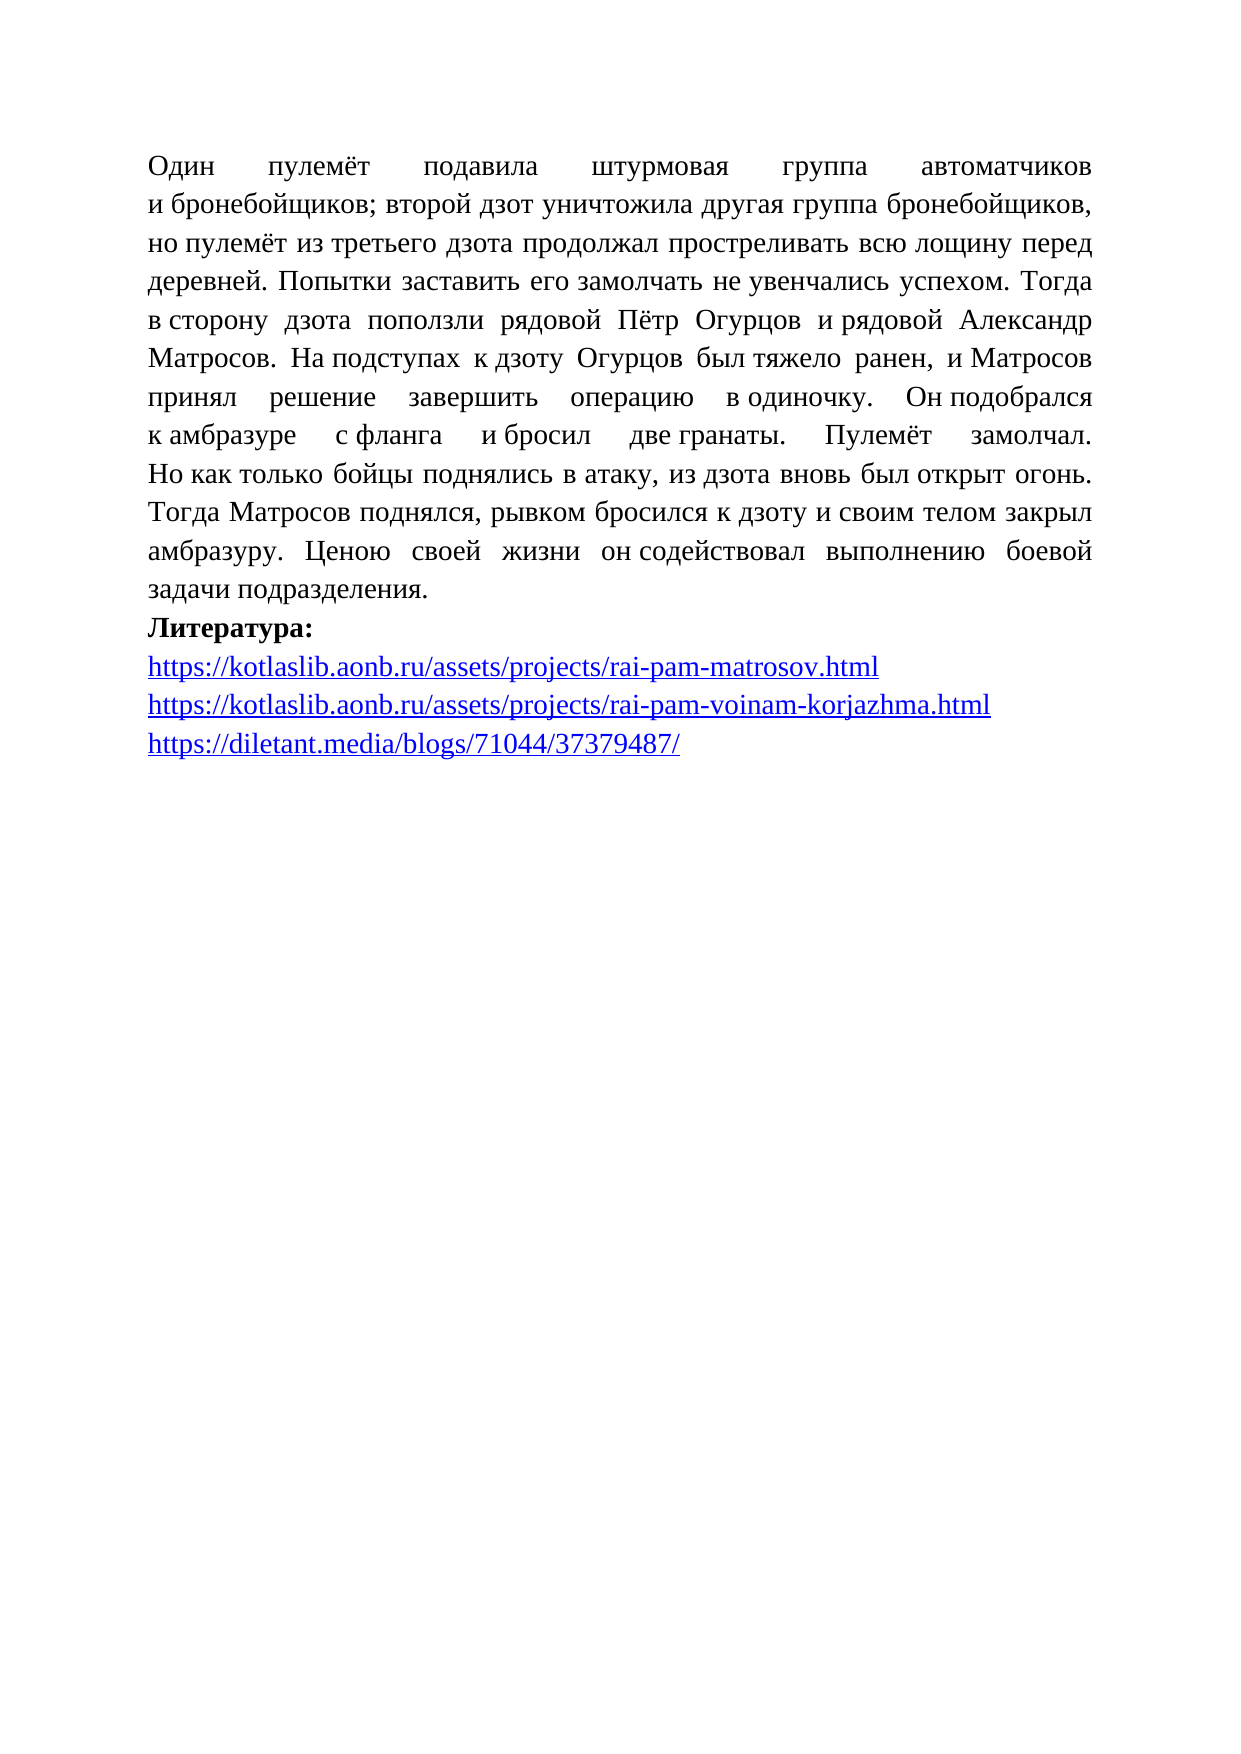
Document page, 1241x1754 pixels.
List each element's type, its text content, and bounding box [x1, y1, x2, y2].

text https://kotlaslib.aonb.ru/assets/projects/rai-pam-matrosov.html [148, 649, 1092, 682]
text https://diletant.media/blogs/71044/37379487/ [148, 726, 1092, 759]
text https://kotlaslib.aonb.ru/assets/projects/rai-pam-voinam-korjazhma.html [148, 687, 1092, 721]
text Литература: [148, 610, 1092, 644]
text Один пулемёт подавила штурмовая группа автоматчиков и бронебойщиков; второй дзот уничтожила другая группа бронебойщиков, но пулемёт из третьего дзота продолжал простреливать всю лощину перед деревней. Попытки заставить его замолчать не увенчались успехом. Тогда в сторону дзота поползли рядовой Пётр Огурцов и рядовой Александр Матросов. На подступах к дзоту Огурцов был тяжело ранен, и Матросов принял решение завершить операцию в одиночку. Он подобрался к амбразуре с фланга и бросил две гранаты. Пулемёт замолчал. Но как только бойцы поднялись в атаку, из дзота вновь был открыт огонь. Тогда Матросов поднялся, рывком бросился к дзоту и своим телом закрыл амбразуру. Ценою своей жизни он содействовал выполнению боевой задачи подразделения. [148, 148, 1092, 605]
